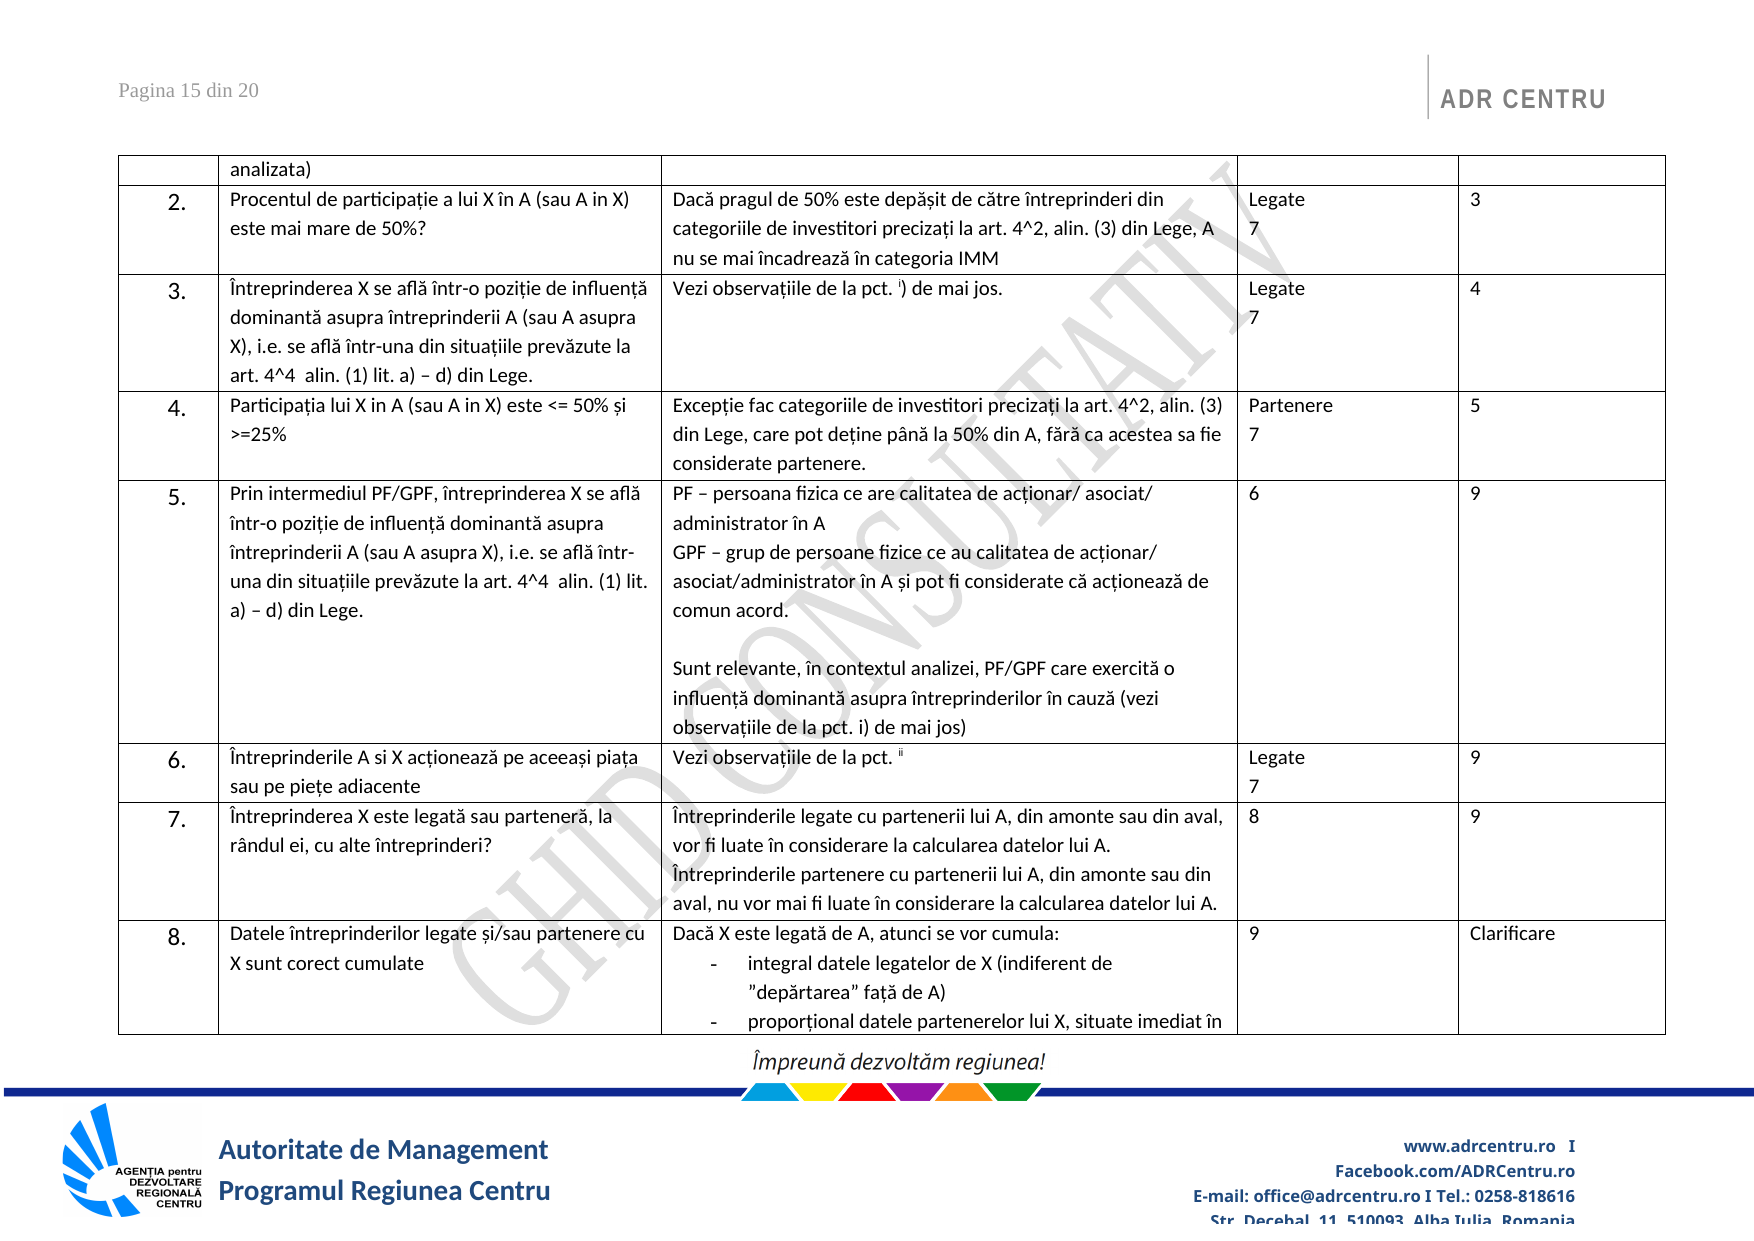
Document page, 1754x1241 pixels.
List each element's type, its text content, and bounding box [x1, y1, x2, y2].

table_cell [119, 186, 218, 274]
table_cell [119, 803, 218, 919]
table_cell 3 [1459, 186, 1665, 274]
table_cell Legate 7 [1238, 744, 1458, 802]
table_cell Întreprinderea X este legată sau parteneră, la rândul ei, cu alte întreprinderi? [219, 803, 661, 919]
table_cell 5 [1459, 156, 1665, 185]
table_cell 9 [1459, 803, 1665, 919]
table_cell [119, 744, 218, 802]
table_cell Întreprinderea X se află într-o poziție de influență dominantă asupra întreprinderii A (sau A asupra X), i.e. se află într-una din situațiile prevăzute la art. 4^4 alin. (1) lit. a) – d) din Lege. [219, 275, 661, 391]
table_cell 9 [1459, 744, 1665, 802]
table_cell 2 [1238, 156, 1458, 185]
table_cell [119, 392, 218, 479]
table_cell [119, 156, 218, 185]
table_cell 9 [1459, 481, 1665, 743]
table_cell 4 [1459, 275, 1665, 391]
table_cell Vezi observațiile de la pct. ) de mai jos. [662, 275, 1237, 391]
table_cell PF – persoana fizica ce are calitatea de acționar/ asociat/ administrator în A GPF – grup de persoane fizice ce au calitatea de acționar/ asociat/administrator în A și pot fi considerate că acționează de comun acord. Sunt relevante, în contextul analizei, PF/GPF care exercită o influență dominantă asupra întreprinderilor în cauză (vezi observațiile de la pct. i) de mai jos) [662, 481, 1237, 743]
table_cell 8 [1238, 803, 1458, 919]
table_cell Prin intermediul PF/GPF, întreprinderea X se află într-o poziție de influență dominantă asupra întreprinderii A (sau A asupra X), i.e. se află într-una din situațiile prevăzute la art. 4^4 alin. (1) lit. a) – d) din Lege. [219, 481, 661, 743]
table_cell Dacă pragul de 50% este depășit de către întreprinderi din categoriile de investitori precizați la art. 4^2, alin. (3) din Lege, A nu se mai încadrează în categoria IMM [662, 186, 1237, 274]
picture [62, 1103, 202, 1217]
table_cell Procentul de participație a lui X în A (sau A in X) este mai mare de 50%? [219, 186, 661, 274]
table_cell Partenere 7 [1238, 392, 1458, 479]
table_cell [119, 481, 218, 743]
table_cell 6 [1238, 481, 1458, 743]
picture [786, 1083, 1754, 1101]
table_cell Excepție fac categoriile de investitori precizați la art. 4^2, alin. (3) din Lege, care pot deține până la 50% din A, fără ca acestea sa fie considerate partenere. [662, 392, 1237, 479]
table_cell [119, 921, 218, 1033]
table_cell [119, 275, 218, 391]
table_cell Întreprinderile A si X acționează pe aceeași piața sau pe piețe adiacente [219, 744, 661, 802]
table_cell Vezi observațiile de la pct. [662, 744, 1237, 802]
table_cell Participația lui X in A (sau A in X) este <= 50% și >=25% [219, 392, 661, 479]
table_cell 9 [1238, 921, 1458, 1033]
table_cell Legate 7 [1238, 275, 1458, 391]
picture [739, 1048, 1059, 1075]
table_cell Datele întreprinderilor legate și/sau partenere cu X sunt corect cumulate [219, 921, 661, 1033]
table_cell 5 [1459, 392, 1665, 479]
table_cell Legate 7 [1238, 186, 1458, 274]
picture [3, 1083, 754, 1101]
table_cell Clarificare [1459, 921, 1665, 1033]
table_cell Întreprinderile legate cu partenerii lui A, din amonte sau din aval, vor fi luate în considerare la calcularea datelor lui A. Întreprinderile partenere cu partenerii lui A, din amonte sau din aval, nu vor mai fi luate în considerare la calcularea datelor lui A. [662, 803, 1237, 919]
